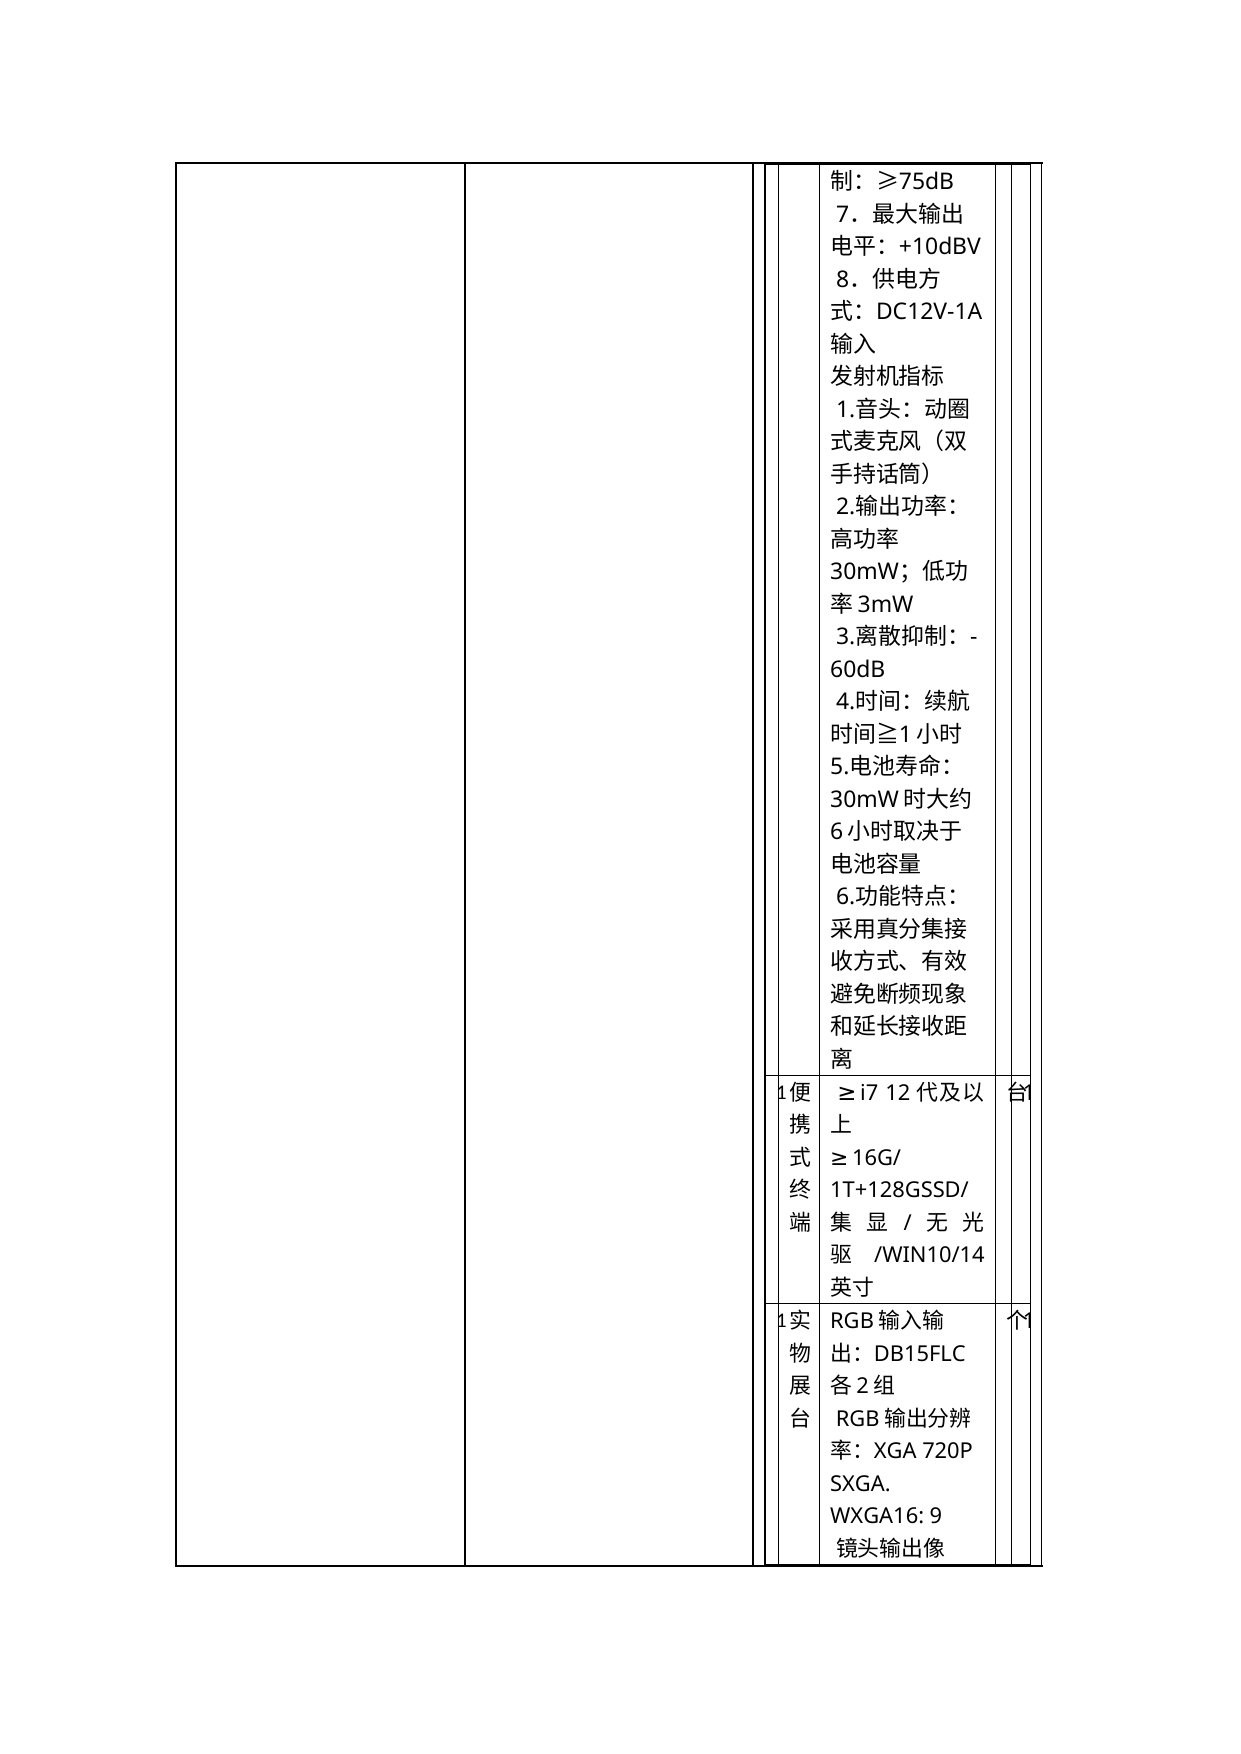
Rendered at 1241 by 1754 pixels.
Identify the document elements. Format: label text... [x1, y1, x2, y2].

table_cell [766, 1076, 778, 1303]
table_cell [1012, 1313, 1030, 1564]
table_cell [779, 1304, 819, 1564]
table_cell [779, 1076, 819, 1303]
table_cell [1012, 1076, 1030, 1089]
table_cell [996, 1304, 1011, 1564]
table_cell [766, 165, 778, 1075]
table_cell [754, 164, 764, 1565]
table_cell 1 [466, 164, 752, 1565]
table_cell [820, 1304, 995, 1564]
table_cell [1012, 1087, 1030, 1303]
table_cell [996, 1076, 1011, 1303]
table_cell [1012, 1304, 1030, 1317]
table_cell [177, 164, 464, 1565]
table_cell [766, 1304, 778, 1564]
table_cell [779, 165, 819, 1075]
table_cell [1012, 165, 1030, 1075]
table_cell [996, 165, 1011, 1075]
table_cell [820, 165, 995, 1075]
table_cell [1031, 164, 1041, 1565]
